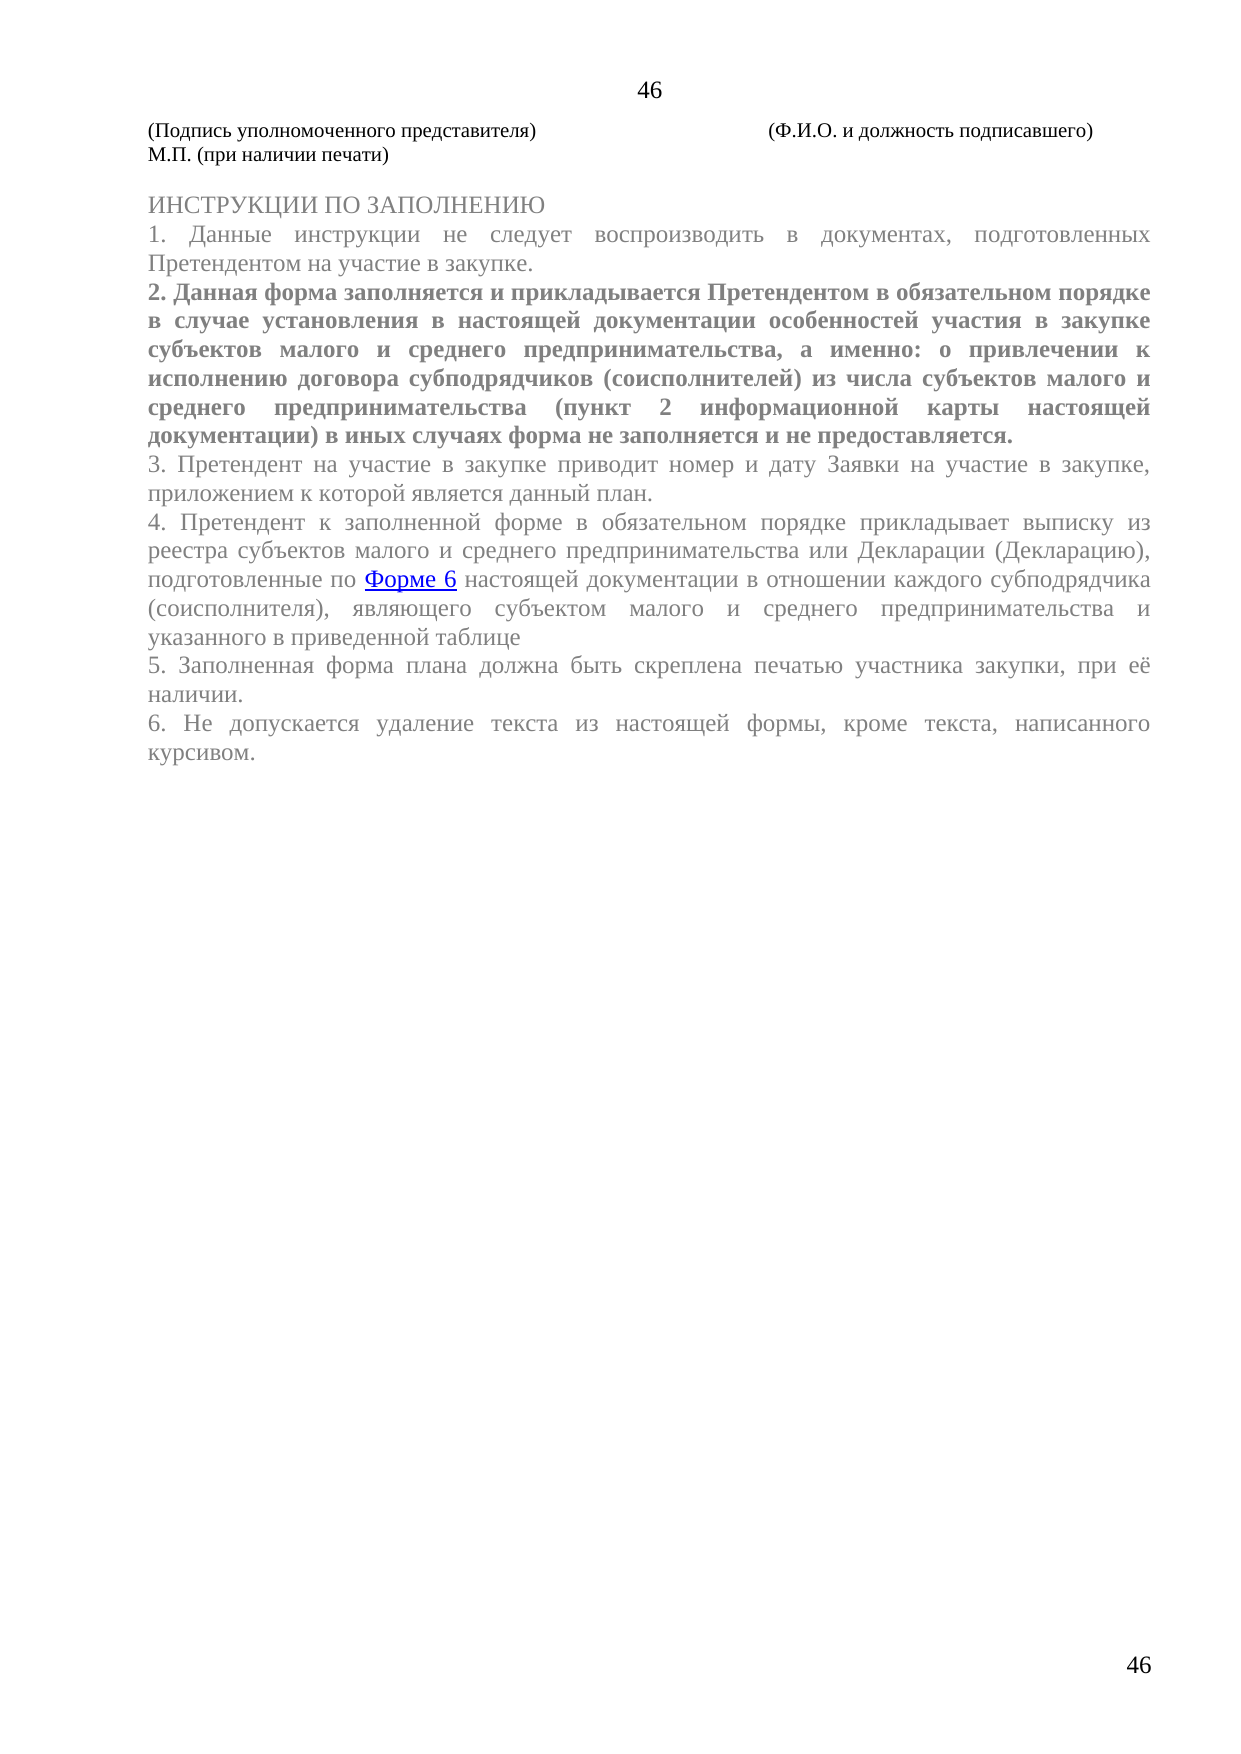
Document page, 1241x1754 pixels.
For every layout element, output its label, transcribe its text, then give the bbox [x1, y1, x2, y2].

text (Подпись уполномоченного представителя) (Ф.И.О. и должность подписавшего) [148, 118, 1152, 142]
text 6. Не допускается удаление текста из настоящей формы, кроме текста, написанного курсивом. [148, 708, 1152, 765]
text 4. Претендент к заполненной форме в обязательном порядке прикладывает выписку из реестра субъектов малого и среднего предпринимательства или Декларации (Декларацию), подготовленные по Форме 6 настоящей документации в отношении каждого субподрядчика (соисполнителя), являющего субъектом малого и среднего предпринимательства и указанного в приведенной таблице [148, 507, 1152, 650]
text 2. Данная форма заполняется и прикладывается Претендентом в обязательном порядке в случае установления в настоящей документации особенностей участия в закупке субъектов малого и среднего предпринимательства, а именно: о привлечении к исполнению договора субподрядчиков (соисполнителей) из числа субъектов малого и среднего предпринимательства (пункт 2 информационной карты настоящей документации) в иных случаях форма не заполняется и не предоставляется. [148, 277, 1152, 449]
text 3. Претендент на участие в закупке приводит номер и дату Заявки на участие в закупке, приложением к которой является данный план. [148, 449, 1152, 507]
text ИНСТРУКЦИИ ПО ЗАПОЛНЕНИЮ [148, 190, 1152, 219]
text 5. Заполненная форма плана должна быть скреплена печатью участника закупки, при её наличии. [148, 650, 1152, 708]
text 1. Данные инструкции не следует воспроизводить в документах, подготовленных Претендентом на участие в закупке. [148, 219, 1152, 277]
text М.П. (при наличии печати) [148, 142, 1152, 166]
